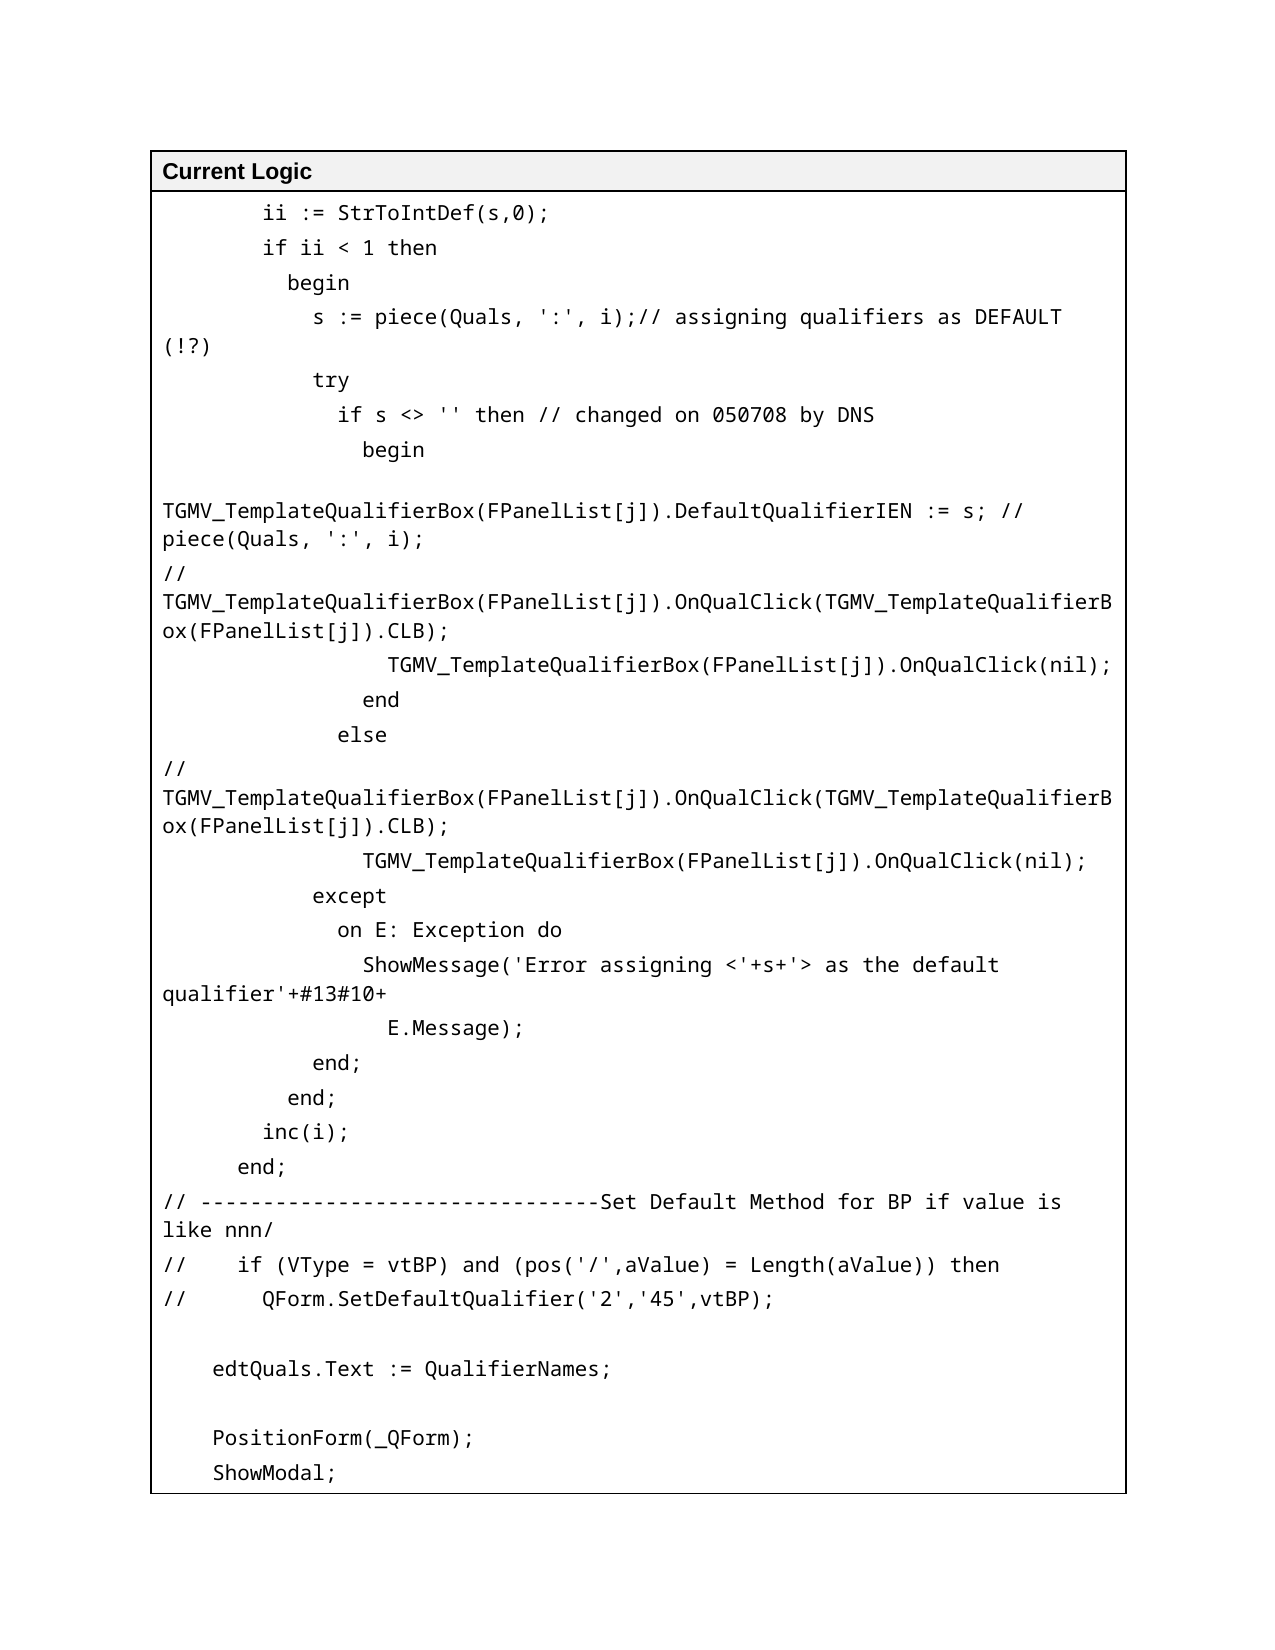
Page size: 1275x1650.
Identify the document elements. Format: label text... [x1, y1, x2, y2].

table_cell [152, 192, 1125, 1493]
table_header Current Logic [152, 152, 1125, 190]
